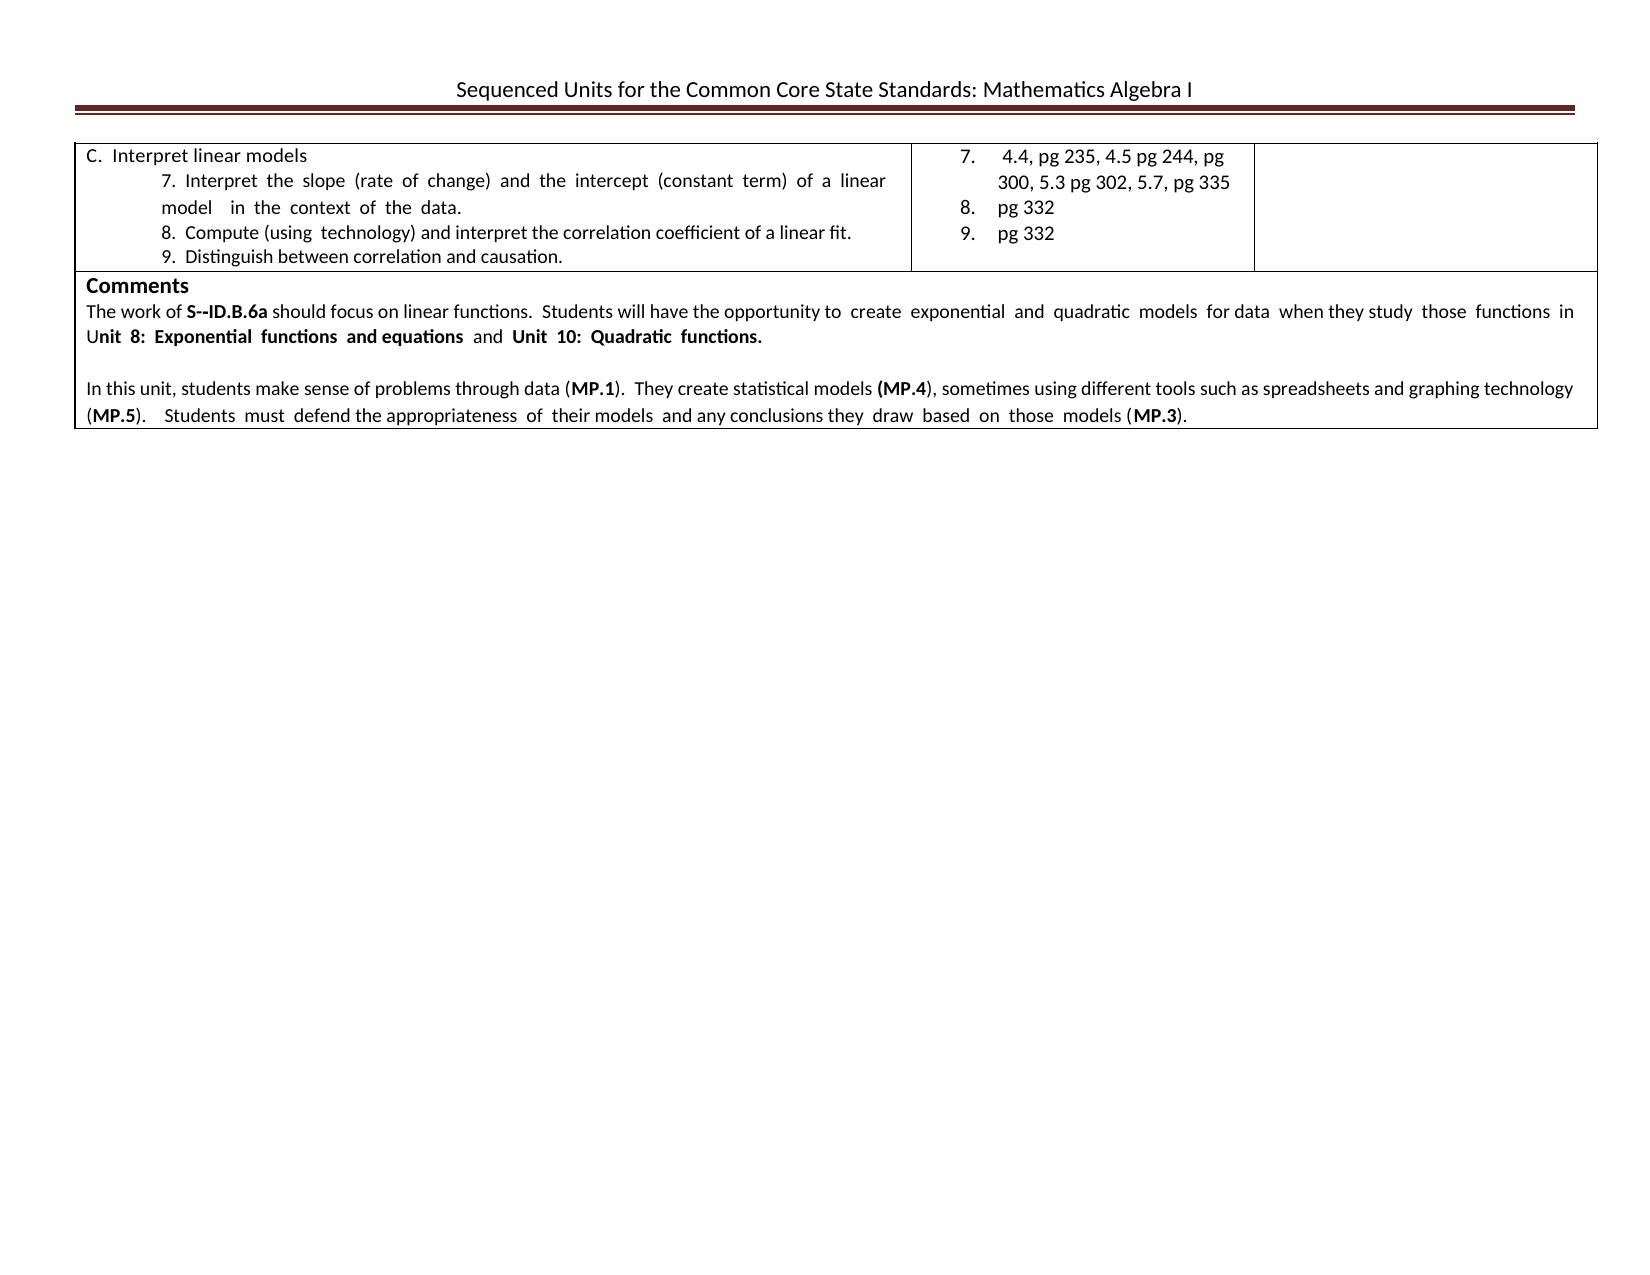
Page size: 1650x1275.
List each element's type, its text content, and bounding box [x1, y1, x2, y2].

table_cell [76, 144, 911, 271]
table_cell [912, 144, 1254, 271]
table_cell Comments The work of S-­‐ID.B.6a should focus on linear functions. Students will have the opportunity to create exponential and quadratic models for data when they study those functions in Unit 8: Exponential functions and equations and Unit 10: Quadratic functions. In this unit, students make sense of problems through data (MP.1). They create statistical models (MP.4), sometimes using different tools such as spreadsheets and graphing technology (MP.5). Students must defend the appropriateness of their models and any conclusions they draw based on those models (MP.3). [76, 272, 1597, 428]
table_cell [1255, 144, 1597, 271]
